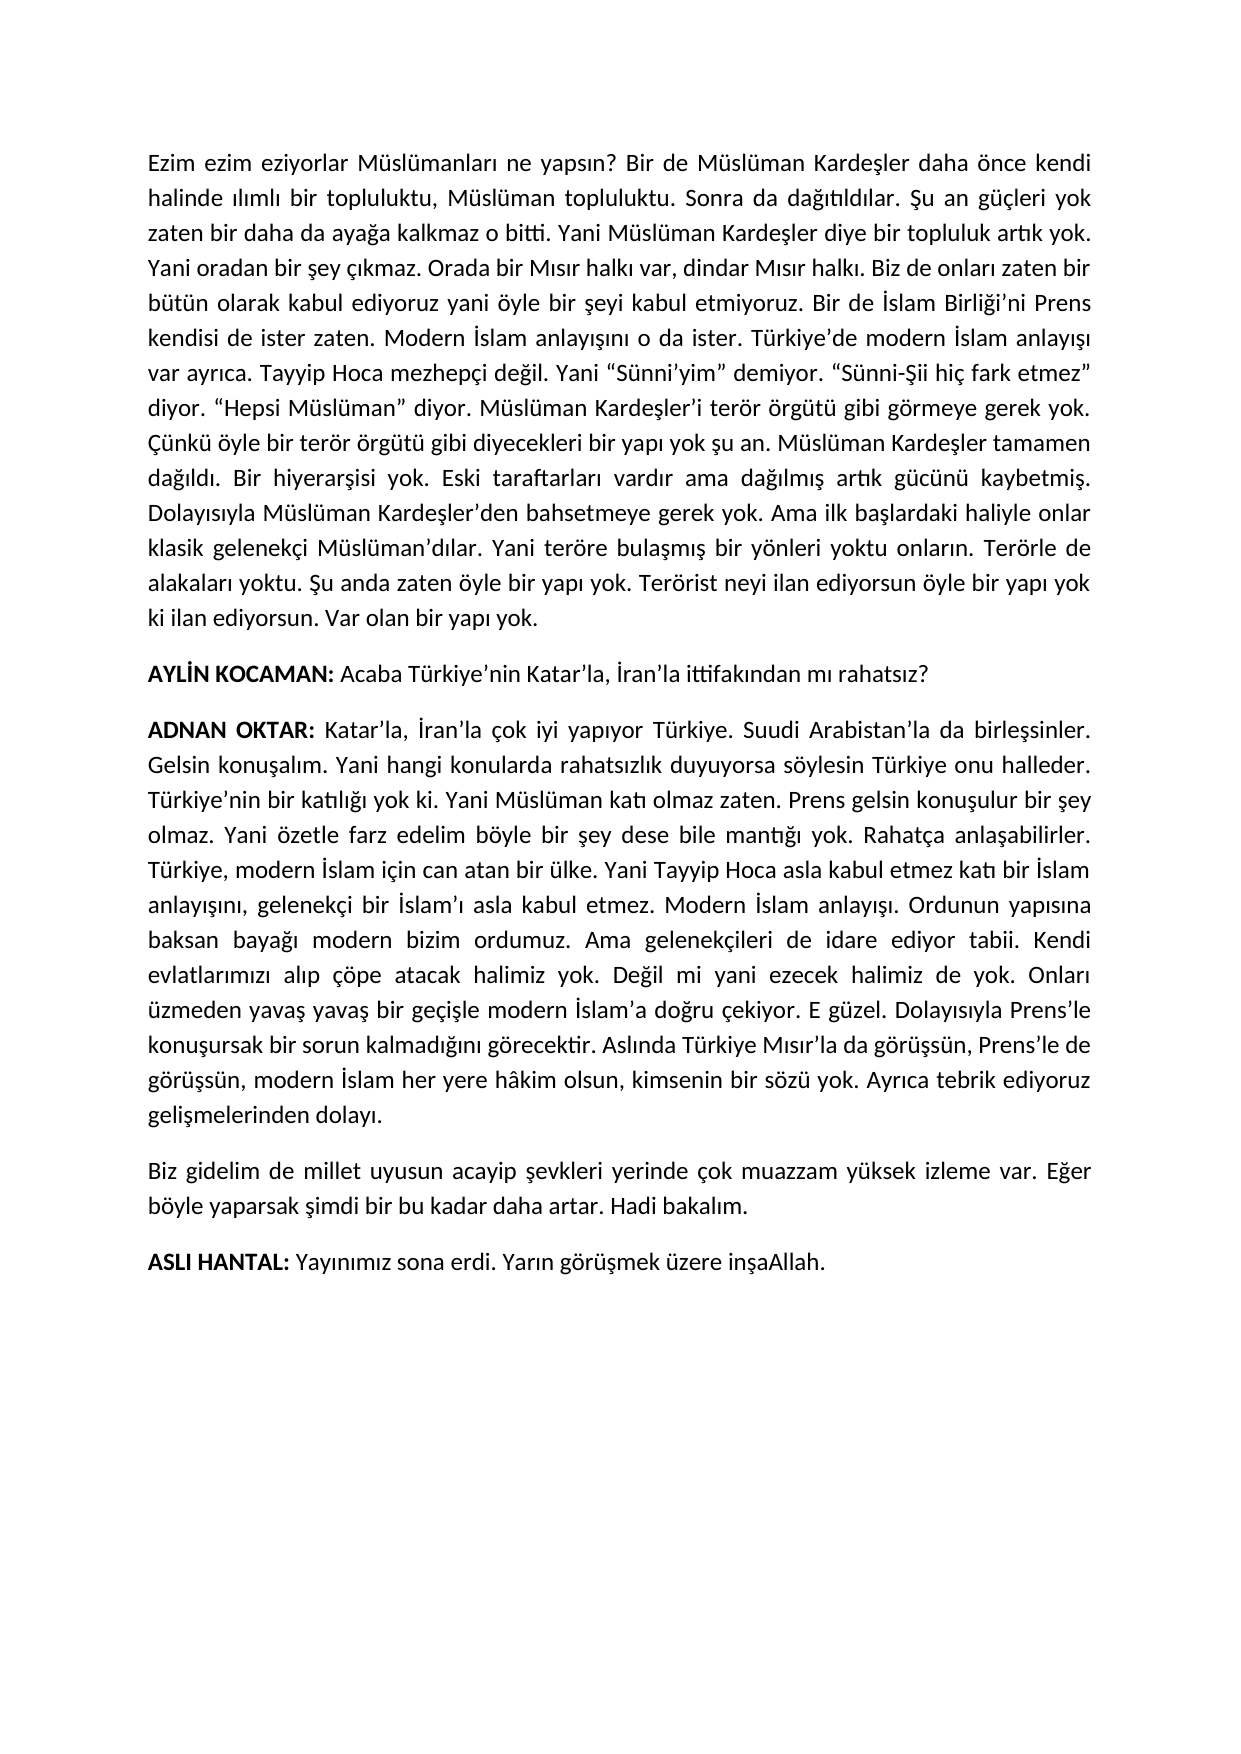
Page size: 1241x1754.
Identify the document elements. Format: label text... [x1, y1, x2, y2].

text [148, 148, 1093, 633]
text AYLİN KOCAMAN: Acaba Türkiye’nin Katar’la, İran’la ittifakından mı rahatsız? [148, 658, 1093, 689]
text ADNAN OKTAR: Katar’la, İran’la çok iyi yapıyor Türkiye. Suudi Arabistan’la da birleşsinler. Gelsin konuşalım. Yani hangi konularda rahatsızlık duyuyorsa söylesin Türkiye onu halleder. Türkiye’nin bir katılığı yok ki. Yani Müslüman katı olmaz zaten. Prens gelsin konuşulur bir şey olmaz. Yani özetle farz edelim böyle bir şey dese bile mantığı yok. Rahatça anlaşabilirler. Türkiye, modern İslam için can atan bir ülke. Yani Tayyip Hoca asla kabul etmez katı bir İslam anlayışını, gelenekçi bir İslam’ı asla kabul etmez. Modern İslam anlayışı. Ordunun yapısına baksan bayağı modern bizim ordumuz. Ama gelenekçileri de idare ediyor tabii. Kendi evlatlarımızı alıp çöpe atacak halimiz yok. Değil mi yani ezecek halimiz de yok. Onları üzmeden yavaş yavaş bir geçişle modern İslam’a doğru çekiyor. E güzel. Dolayısıyla Prens’le konuşursak bir sorun kalmadığını görecektir. Aslında Türkiye Mısır’la da görüşsün, Prens’le de görüşsün, modern İslam her yere hâkim olsun, kimsenin bir sözü yok. Ayrıca tebrik ediyoruz gelişmelerinden dolayı. [148, 714, 1093, 1130]
text ASLI HANTAL: Yayınımız sona erdi. Yarın görüşmek üzere inşaAllah. [148, 1246, 1093, 1276]
text Biz gidelim de millet uyusun acayip şevkleri yerinde çok muazzam yüksek izleme var. Eğer böyle yaparsak şimdi bir bu kadar daha artar. Hadi bakalım. [148, 1155, 1093, 1221]
